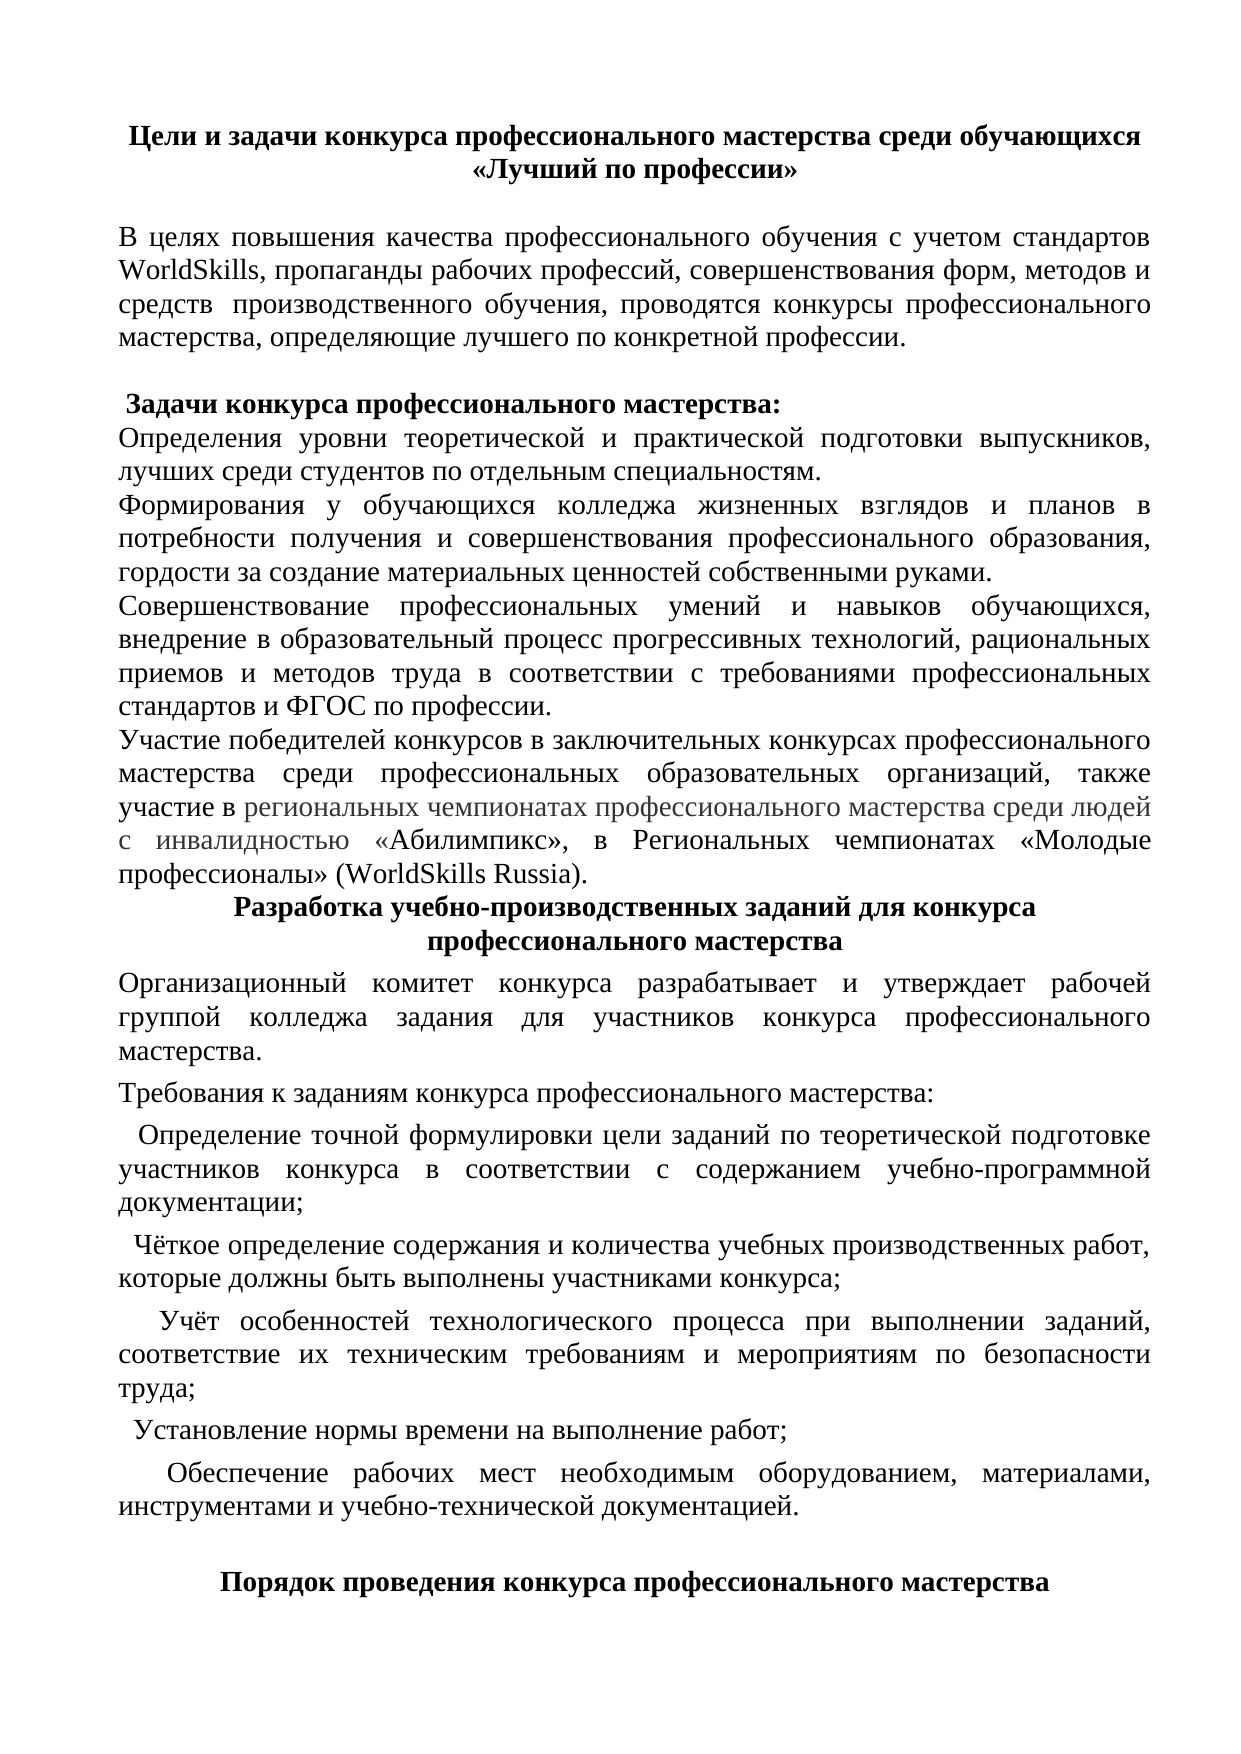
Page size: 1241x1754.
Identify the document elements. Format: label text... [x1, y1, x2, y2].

text Организационный комитет конкурса разрабатывает и утверждает рабочей группой колледжа задания для участников конкурса профессионального мастерства. [118, 966, 1152, 1066]
text Требования к заданиям конкурса профессионального мастерства: [118, 1075, 1152, 1108]
text Порядок проведения конкурса профессионального мастерства [118, 1564, 1152, 1598]
text Участие победителей конкурсов в заключительных конкурсах профессионального мастерства среди профессиональных образовательных организаций, также участие в региональных чемпионатах профессионального мастерства среди людей с инвалидностью «Абилимпикс», в Региональных чемпионатах «Молодые профессионалы» (WorldSkills Russia). [118, 722, 1152, 889]
text Чёткое определение содержания и количества учебных производственных работ, которые должны быть выполнены участниками конкурса; [118, 1227, 1152, 1294]
text Определения уровни теоретической и практической подготовки выпускников, лучших среди студентов по отдельным специальностям. [118, 420, 1152, 487]
text В целях повышения качества профессионального обучения с учетом стандартов WorldSkills, пропаганды рабочих профессий, совершенствования форм, методов и средств производственного обучения, проводятся конкурсы профессионального мастерства, определяющие лучшего по конкретной профессии. [118, 219, 1152, 353]
text Установление нормы времени на выполнение работ; [118, 1412, 1152, 1446]
text Совершенствование профессиональных умений и навыков обучающихся, внедрение в образовательный процесс прогрессивных технологий, рациональных приемов и методов труда в соответствии с требованиями профессиональных стандартов и ФГОС по профессии. [118, 588, 1152, 722]
text Учёт особенностей технологического процесса при выполнении заданий, соответствие их техническим требованиям и мероприятиям по безопасности труда; [118, 1303, 1152, 1403]
text Задачи конкурса профессионального мастерства: [118, 386, 1152, 420]
text Определение точной формулировки цели заданий по теоретической подготовке участников конкурса в соответствии с содержанием учебно-программной документации; [118, 1117, 1152, 1218]
text «Лучший по профессии» [118, 152, 1152, 185]
text Обеспечение рабочих мест необходимым оборудованием, материалами, инструментами и учебно-технической документацией. [118, 1455, 1152, 1522]
text Формирования у обучающихся колледжа жизненных взглядов и планов в потребности получения и совершенствования профессионального образования, гордости за создание материальных ценностей собственными руками. [118, 487, 1152, 588]
text Цели и задачи конкурса профессионального мастерства среди обучающихся [118, 118, 1152, 152]
text Разработка учебно-производственных заданий для конкурса профессионального мастерства [118, 889, 1152, 957]
